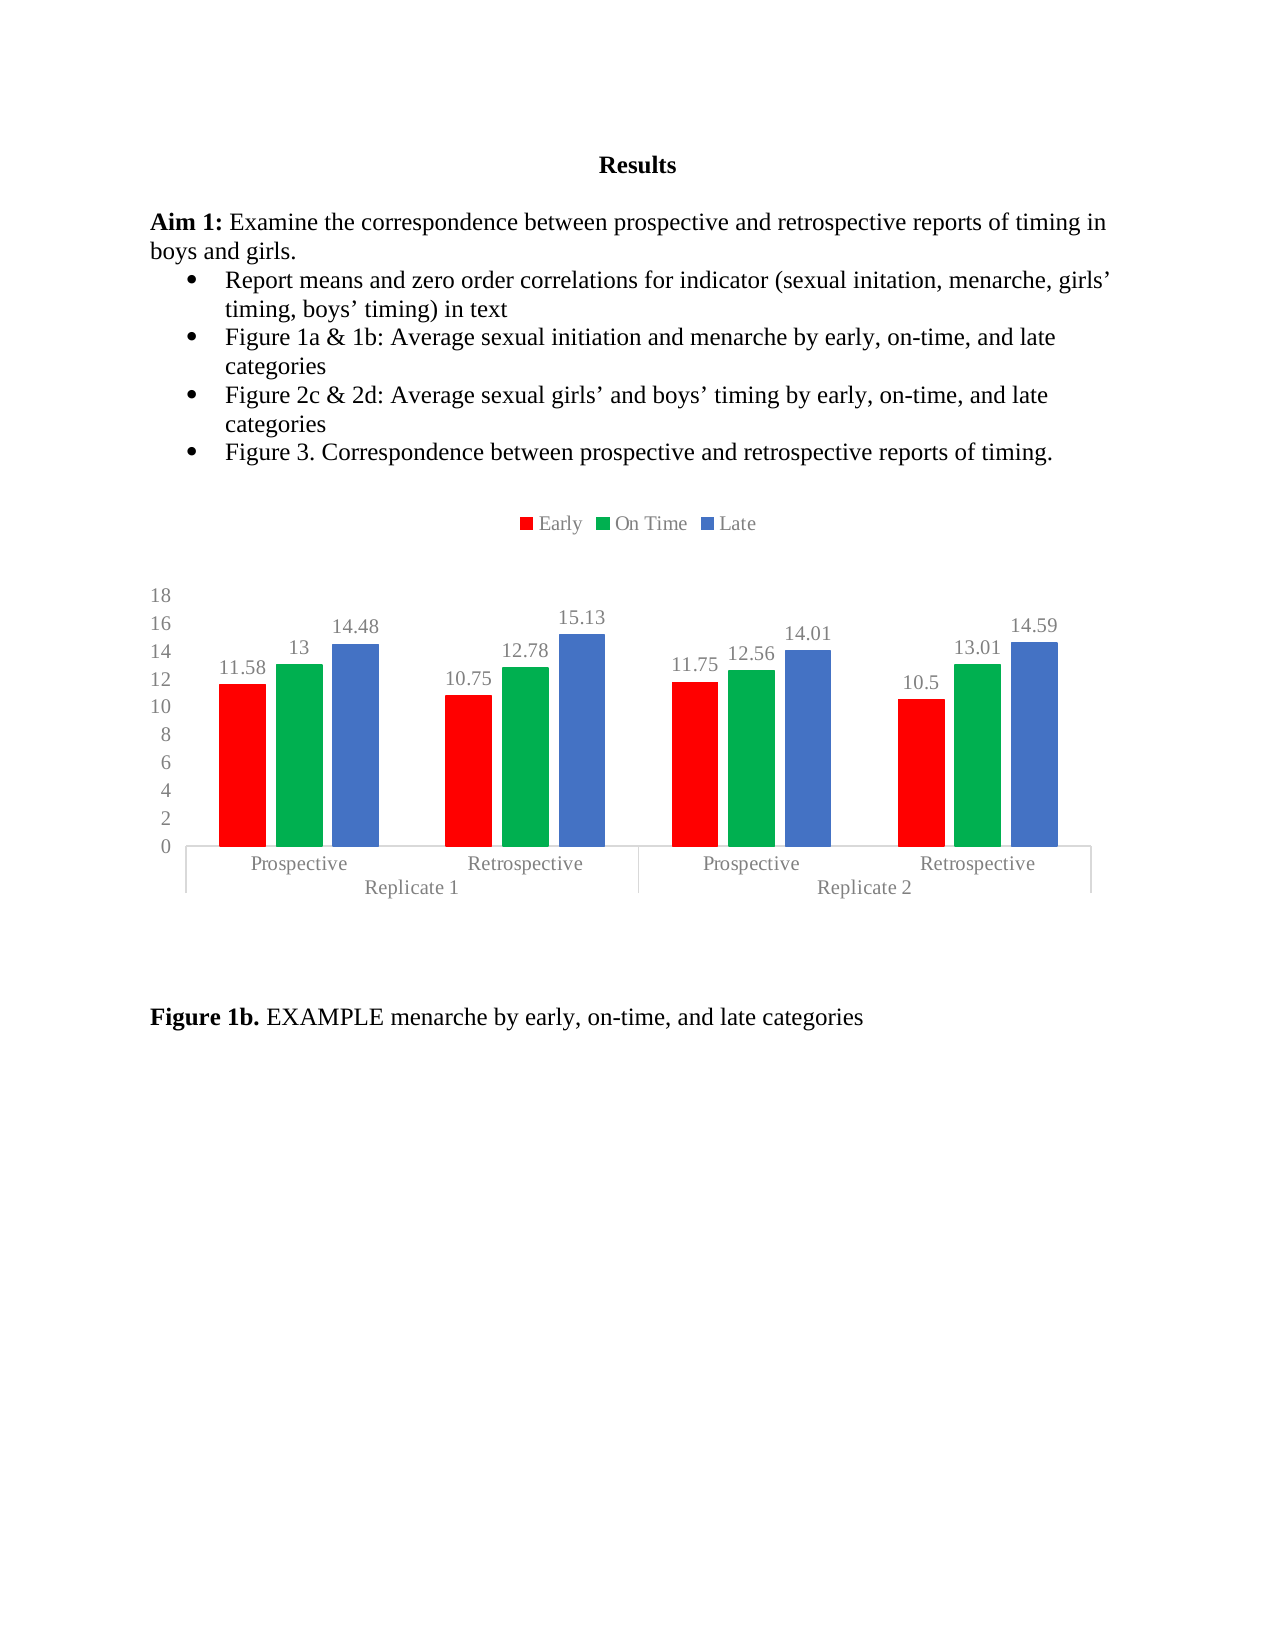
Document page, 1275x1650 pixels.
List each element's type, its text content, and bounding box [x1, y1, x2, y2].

list Report means and zero order correlations for indicator (sexual initation, menarche, girls’ timing, boys’ timing) in text [187, 265, 1125, 322]
list Figure 3. Correspondence between prospective and retrospective reports of timing. [187, 437, 1125, 466]
text Aim 1: Examine the correspondence between prospective and retrospective reports of timing in boys and girls. [150, 207, 1125, 265]
text Figure 1b. EXAMPLE menarche by early, on-time, and late categories [150, 1002, 1125, 1031]
text Results [150, 150, 1125, 179]
list Figure 2c & 2d: Average sexual girls’ and boys’ timing by early, on-time, and late categories [187, 380, 1125, 437]
list Figure 1a & 1b: Average sexual initiation and menarche by early, on-time, and late categories [187, 322, 1125, 380]
